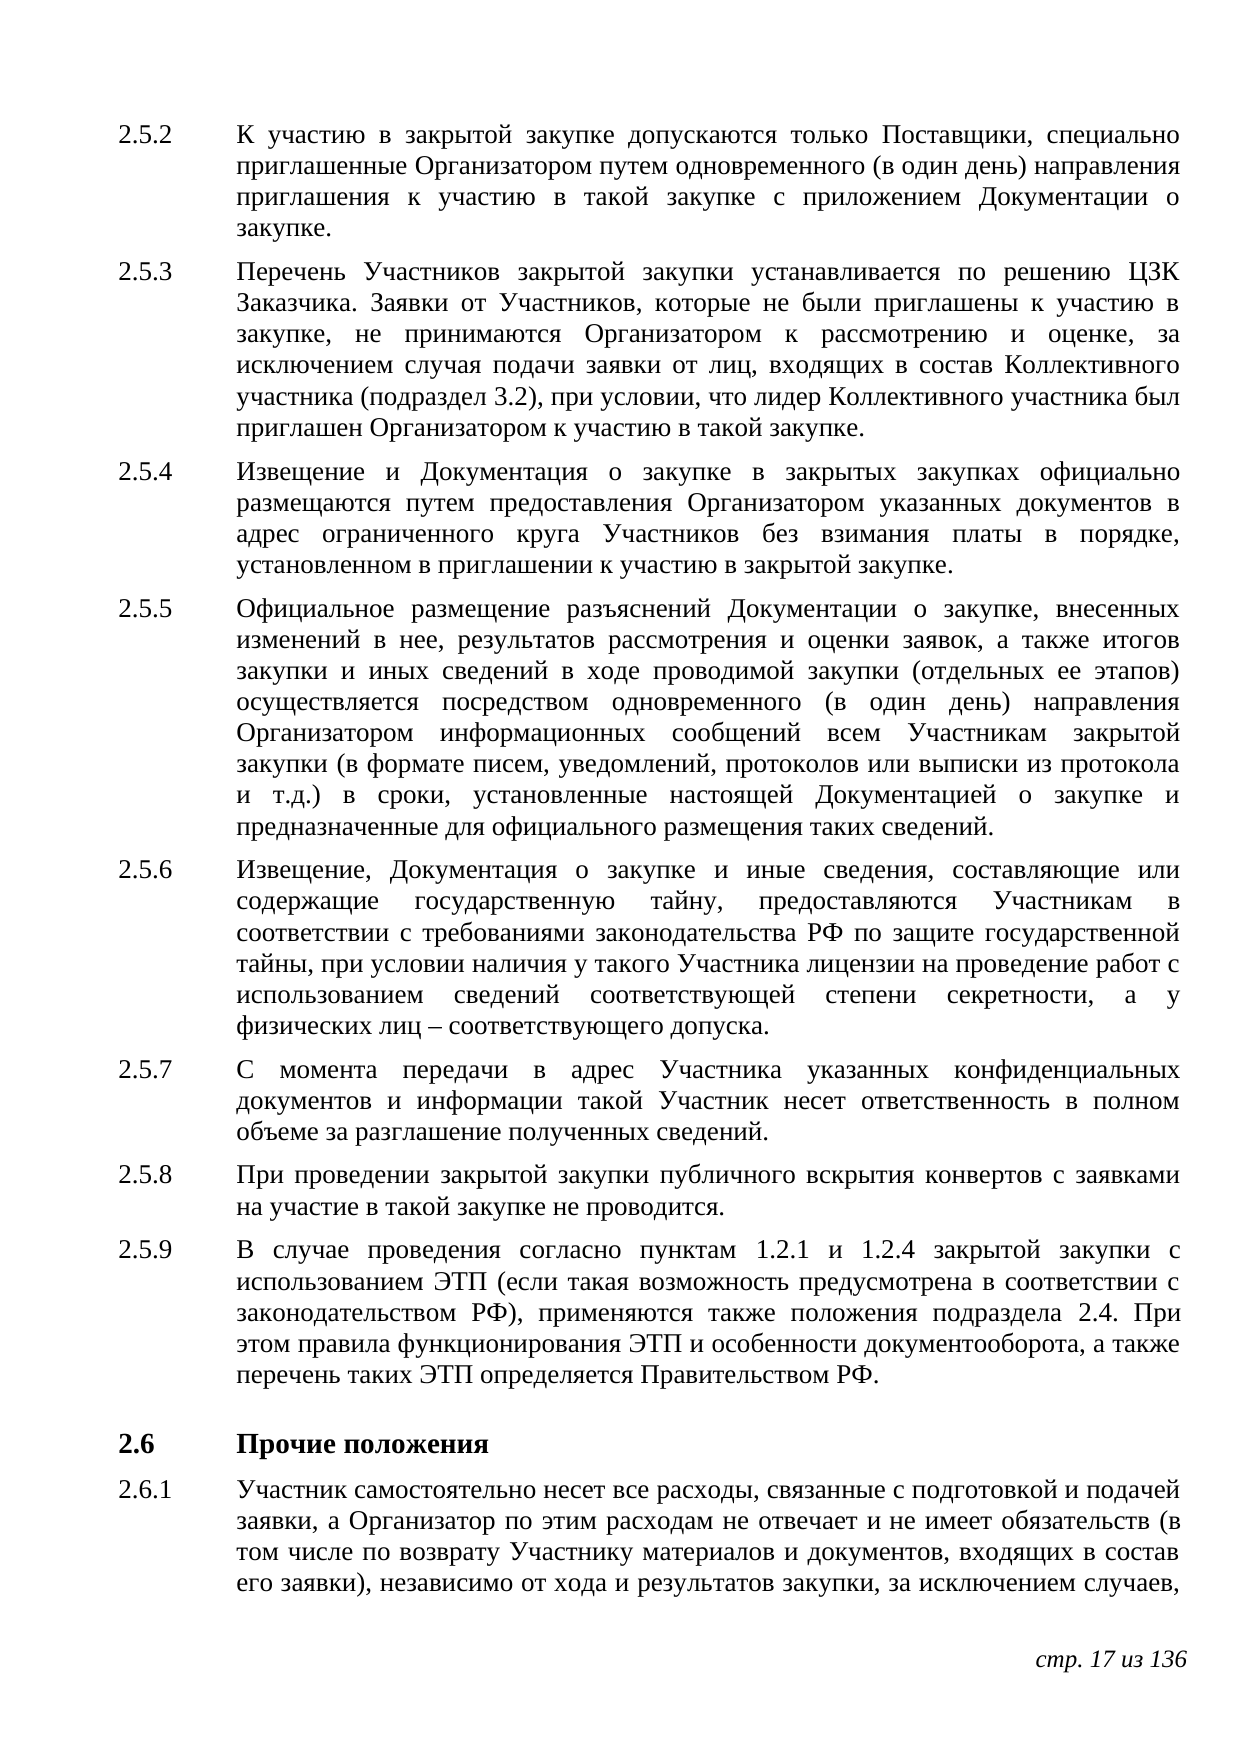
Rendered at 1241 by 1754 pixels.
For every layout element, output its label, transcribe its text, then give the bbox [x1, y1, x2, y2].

text В случае проведения согласно пунктам 1.2.1 и 1.2.4 закрытой закупки с использованием ЭТП (если такая возможность предусмотрена в соответствии с законодательством РФ), применяются также положения подраздела 2.4. При этом правила функционирования ЭТП и особенности документооборота, а также перечень таких ЭТП определяется Правительством РФ. [118, 1233, 1181, 1389]
text С момента передачи в адрес Участника указанных конфиденциальных документов и информации такой Участник несет ответственность в полном объеме за разглашение полученных сведений. [118, 1053, 1181, 1146]
text Извещение и Документация о закупке в закрытых закупках официально размещаются путем предоставления Организатором указанных документов в адрес ограниченного круга Участников без взимания платы в порядке, установленном в приглашении к участию в закрытой закупке. [118, 454, 1181, 579]
text К участию в закрытой закупке допускаются только Поставщики, специально приглашенные Организатором путем одновременного (в один день) направления приглашения к участию в такой закупке с приложением Документации о закупке. [118, 118, 1181, 243]
subtitle Прочие положения [118, 1427, 1181, 1460]
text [118, 1473, 1181, 1597]
text При проведении закрытой закупки публичного вскрытия конвертов с заявками на участие в такой закупке не проводится. [118, 1159, 1181, 1221]
text Перечень Участников закрытой закупки устанавливается по решению ЦЗК Заказчика. Заявки от Участников, которые не были приглашены к участию в закупке, не принимаются Организатором к рассмотрению и оценке, за исключением случая подачи заявки от лиц, входящих в состав Коллективного участника (подраздел 3.2), при условии, что лидер Коллективного участника был приглашен Организатором к участию в такой закупке. [118, 255, 1181, 442]
text Извещение, Документация о закупке и иные сведения, составляющие или содержащие государственную тайну, предоставляются Участникам в соответствии с требованиями законодательства РФ по защите государственной тайны, при условии наличия у такого Участника лицензии на проведение работ с использованием сведений соответствующей степени секретности, а у физических лиц – соответствующего допуска. [118, 853, 1181, 1040]
text Официальное размещение разъяснений Документации о закупке, внесенных изменений в нее, результатов рассмотрения и оценки заявок, а также итогов закупки и иных сведений в ходе проводимой закупки (отдельных ее этапов) осуществляется посредством одновременного (в один день) направления Организатором информационных сообщений всем Участникам закрытой закупки (в формате писем, уведомлений, протоколов или выписки из протокола и т.д.) в сроки, установленные настоящей Документацией о закупке и предназначенные для официального размещения таких сведений. [118, 592, 1181, 841]
